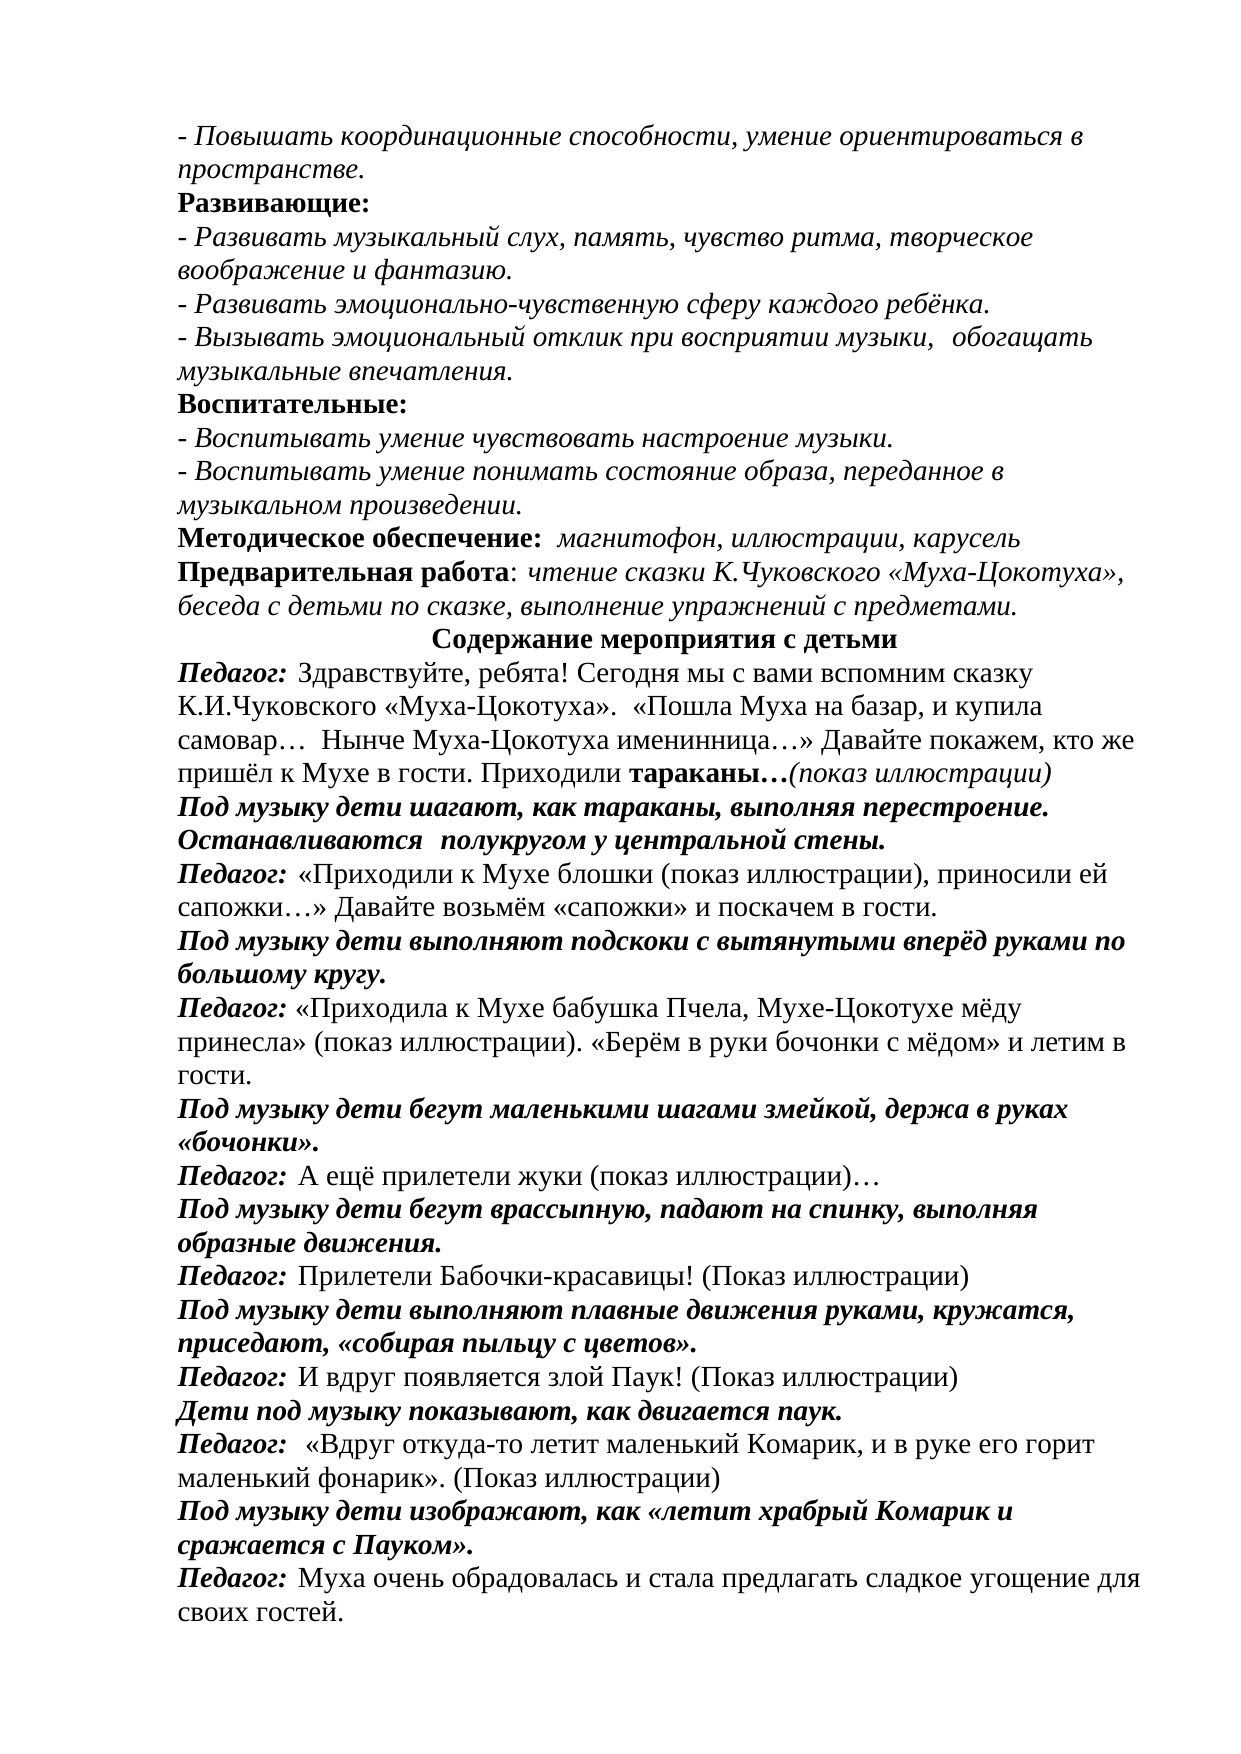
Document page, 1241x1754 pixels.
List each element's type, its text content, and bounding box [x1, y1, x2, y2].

text - Повышать координационные способности, умение ориентироваться в пространстве. [177, 118, 1152, 185]
text Педагог: А ещё прилетели жуки (показ иллюстрации)… [177, 1158, 1152, 1191]
text Дети под музыку показывают, как двигается паук. [177, 1393, 1152, 1426]
text Педагог: Муха очень обрадовалась и стала предлагать сладкое угощение для своих гостей. [177, 1560, 1152, 1627]
text Под музыку дети шагают, как тараканы, выполняя перестроение. Останавливаются полукругом у центральной стены. [177, 789, 1152, 856]
text Под музыку дети выполняют подскоки с вытянутыми вперёд руками по большому кругу. [177, 923, 1152, 990]
text Под музыку дети изображают, как «летит храбрый Комарик и сражается с Пауком». [177, 1493, 1152, 1560]
text Педагог: И вдруг появляется злой Паук! (Показ иллюстрации) [177, 1359, 1152, 1393]
text Педагог: «Приходила к Мухе бабушка Пчела, Мухе-Цокотухе мёду принесла» (показ иллюстрации). «Берём в руки бочонки с мёдом» и летим в гости. [177, 990, 1152, 1091]
text Под музыку дети бегут маленькими шагами змейкой, держа в руках «бочонки». [177, 1091, 1152, 1158]
text Содержание мероприятия с детьми [177, 621, 1152, 655]
text Педагог: Здравствуйте, ребята! Сегодня мы с вами вспомним сказку К.И.Чуковского «Муха-Цокотуха». «Пошла Муха на базар, и купила самовар… Нынче Муха-Цокотуха именинница…» Давайте покажем, кто же пришёл к Мухе в гости. Приходили тараканы…(показ иллюстрации) [177, 655, 1152, 789]
text - Воспитывать умение чувствовать настроение музыки. [177, 420, 1152, 453]
text - Воспитывать умение понимать состояние образа, переданное в музыкальном произведении. [177, 453, 1152, 521]
text - Развивать музыкальный слух, память, чувство ритма, творческое воображение и фантазию. [177, 219, 1152, 286]
text Предварительная работа: чтение сказки К.Чуковского «Муха-Цокотуха», [177, 554, 1152, 588]
text Воспитательные: [177, 386, 1152, 420]
text Развивающие: [177, 185, 1152, 219]
text Методическое обеспечение: магнитофон, иллюстрации, карусель [177, 521, 1152, 554]
text - Вызывать эмоциональный отклик при восприятии музыки, обогащать музыкальные впечатления. [177, 319, 1152, 386]
text беседа с детьми по сказке, выполнение упражнений с предметами. [177, 588, 1152, 621]
text - Развивать эмоционально-чувственную сферу каждого ребёнка. [177, 286, 1152, 319]
text Под музыку дети бегут врассыпную, падают на спинку, выполняя образные движения. [177, 1191, 1152, 1258]
text Под музыку дети выполняют плавные движения руками, кружатся, приседают, «собирая пыльцу с цветов». [177, 1292, 1152, 1359]
text Педагог: «Вдруг откуда-то летит маленький Комарик, и в руке его горит маленький фонарик». (Показ иллюстрации) [177, 1426, 1152, 1493]
text Педагог: Прилетели Бабочки-красавицы! (Показ иллюстрации) [177, 1258, 1152, 1292]
text Педагог: «Приходили к Мухе блошки (показ иллюстрации), приносили ей сапожки…» Давайте возьмём «сапожки» и поскачем в гости. [177, 856, 1152, 923]
